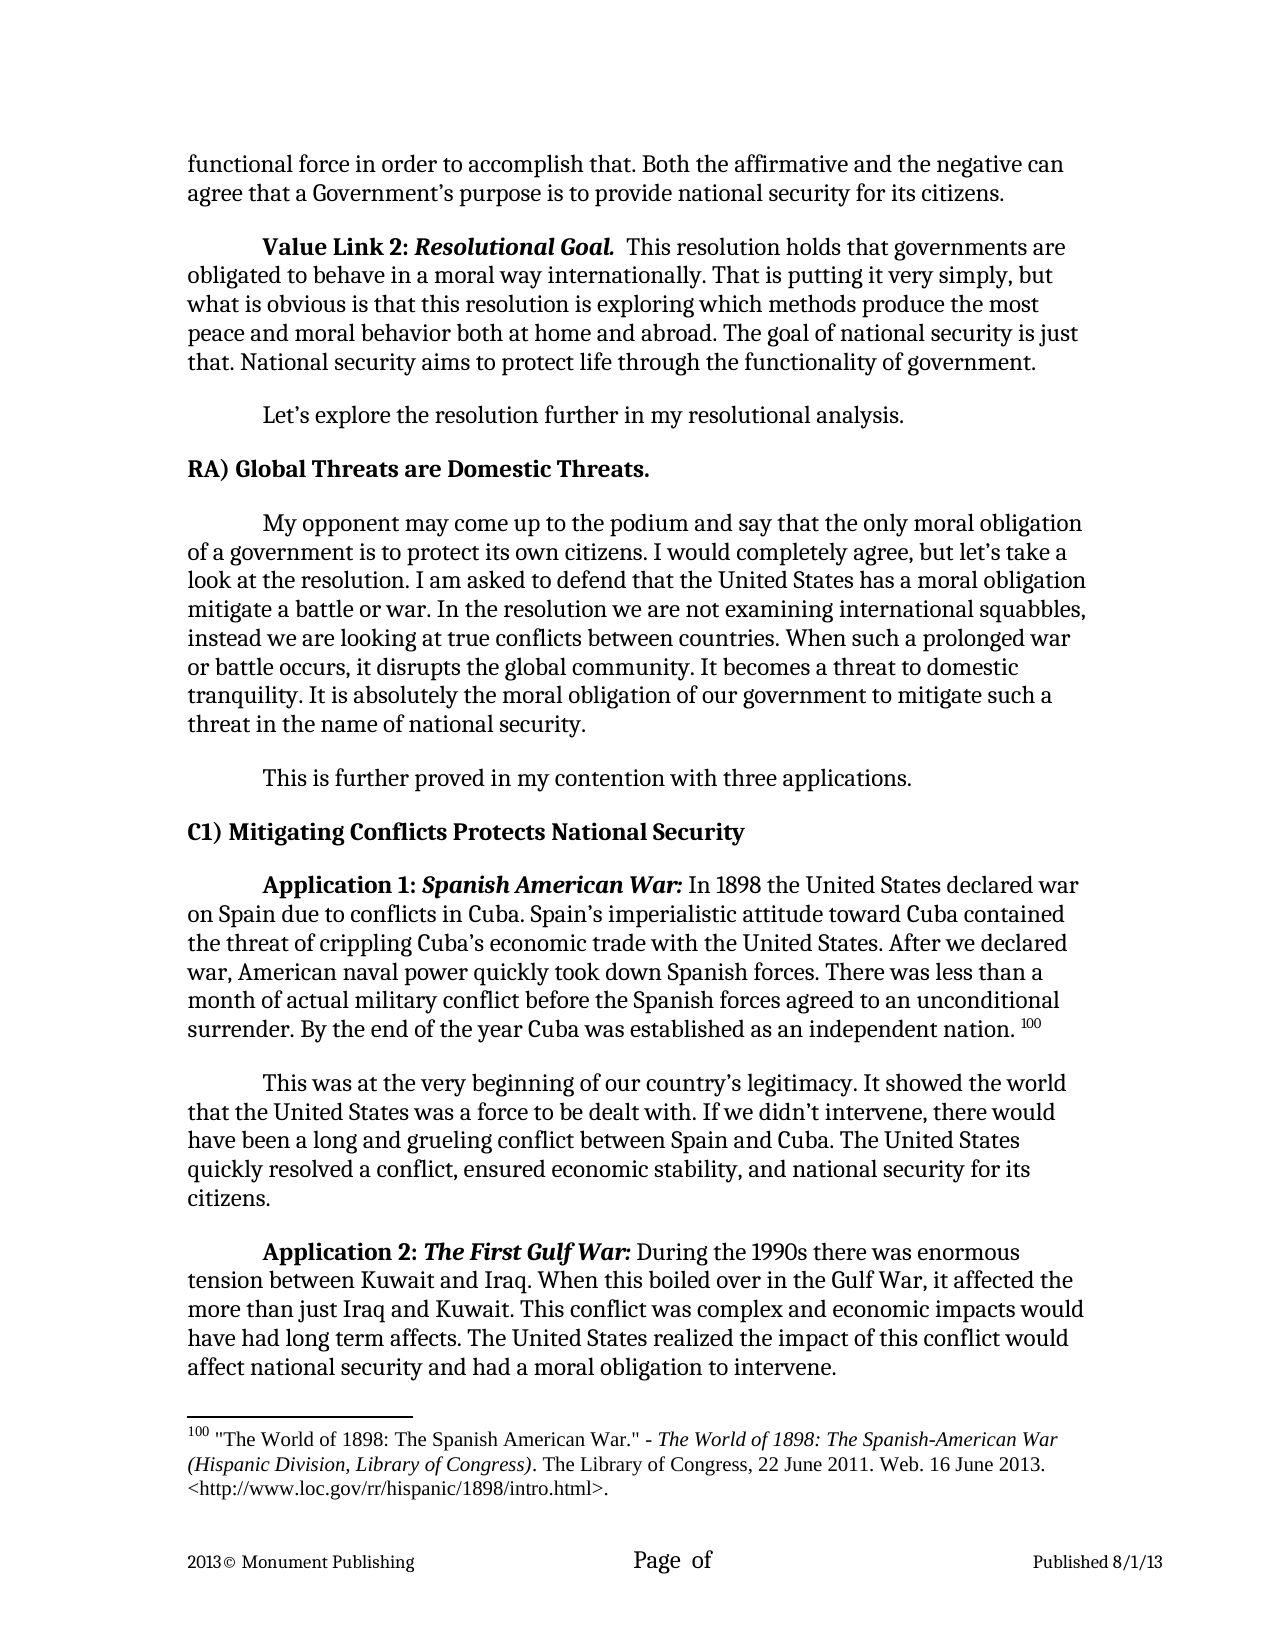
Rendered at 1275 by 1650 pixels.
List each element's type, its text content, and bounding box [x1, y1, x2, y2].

text My opponent may come up to the podium and say that the only moral obligation of a government is to protect its own citizens. I would completely agree, but let’s take a look at the resolution. I am asked to defend that the United States has a moral obligation mitigate a battle or war. In the resolution we are not examining international squabbles, instead we are looking at true conflicts between countries. When such a prolonged war or battle occurs, it disrupts the global community. It becomes a threat to domestic tranquility. It is absolutely the moral obligation of our government to mitigate such a threat in the name of national security. [187, 509, 1087, 739]
text Let’s explore the resolution further in my resolutional analysis. [187, 401, 1087, 430]
text This was at the very beginning of our country’s legitimacy. It showed the world that the United States was a force to be dealt with. If we didn’t intervene, there would have been a long and grueling conflict between Spain and Cuba. The United States quickly resolved a conflict, ensured economic stability, and national security for its citizens. [187, 1069, 1087, 1212]
text RA) Global Threats are Domestic Threats. [187, 455, 1087, 484]
text This is further proved in my contention with three applications. [187, 764, 1087, 792]
text Value Link 2: Resolutional Goal. This resolution holds that governments are obligated to behave in a moral way internationally. That is putting it very simply, but what is obvious is that this resolution is exploring which methods produce the most peace and moral behavior both at home and abroad. The goal of national security is just that. National security aims to protect life through the functionality of government. [187, 232, 1087, 376]
text C1) Mitigating Conflicts Protects National Security [187, 817, 1087, 846]
text Value Link 1: Purpose of Government. Governments were created to ensure that individuals are safe and protected. Governments must be secure enough to create a functional force in order to accomplish that. Both the affirmative and the negative can agree that a Government’s purpose is to provide national security for its citizens. [187, 150, 1087, 207]
text Application 1: Spanish American War: In 1898 the United States declared war on Spain due to conflicts in Cuba. Spain’s imperialistic attitude toward Cuba contained the threat of crippling Cuba’s economic trade with the United States. After we declared war, American naval power quickly took down Spanish forces. There was less than a month of actual military conflict before the Spanish forces agreed to an unconditional surrender. By the end of the year Cuba was established as an independent nation. [187, 871, 1087, 1044]
text Application 2: The First Gulf War: During the 1990s there was enormous tension between Kuwait and Iraq. When this boiled over in the Gulf War, it affected the more than just Iraq and Kuwait. This conflict was complex and economic impacts would have had long term affects. The United States realized the impact of this conflict would affect national security and had a moral obligation to intervene. [187, 1237, 1087, 1381]
